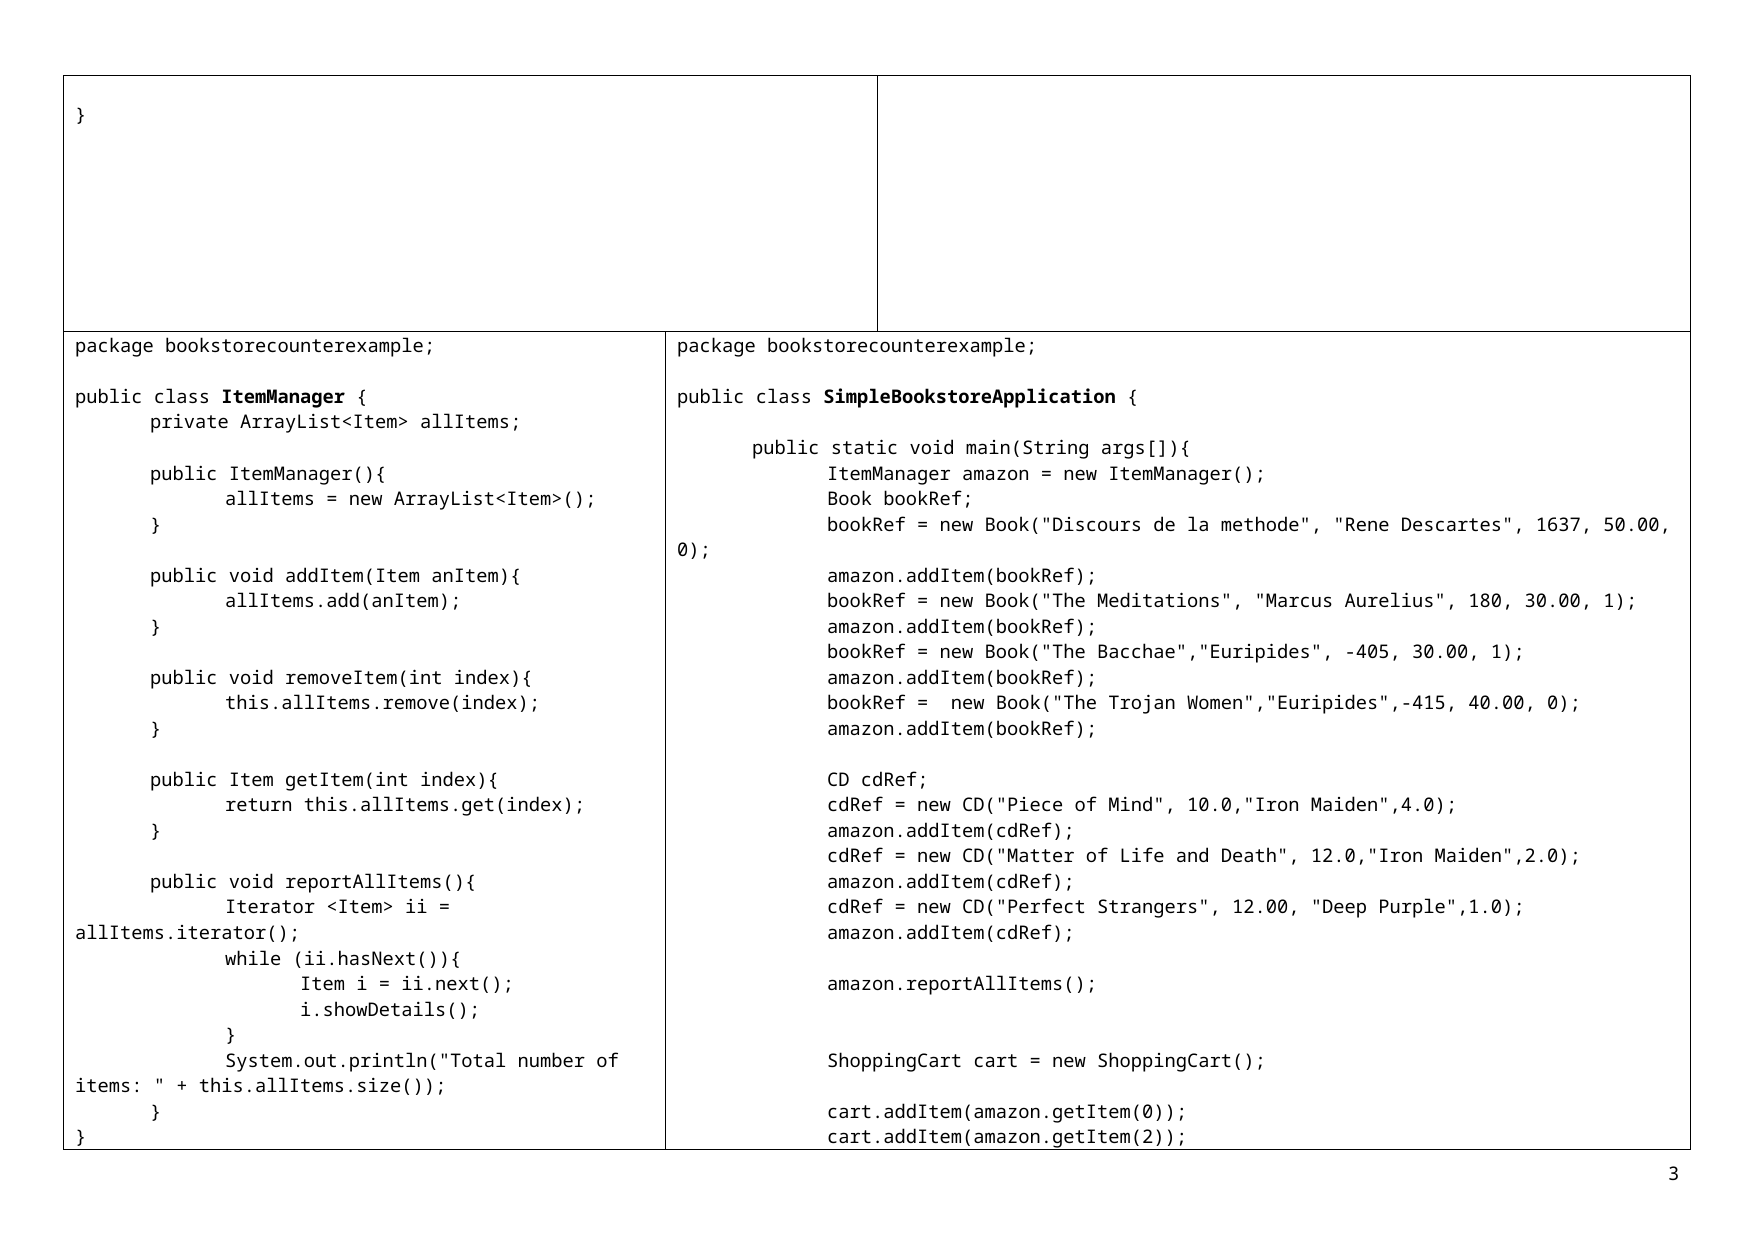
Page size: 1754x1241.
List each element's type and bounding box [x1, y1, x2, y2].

table_header [878, 76, 1690, 331]
table_cell [666, 332, 1690, 1149]
table_cell [64, 332, 665, 1149]
table_header [64, 76, 877, 331]
